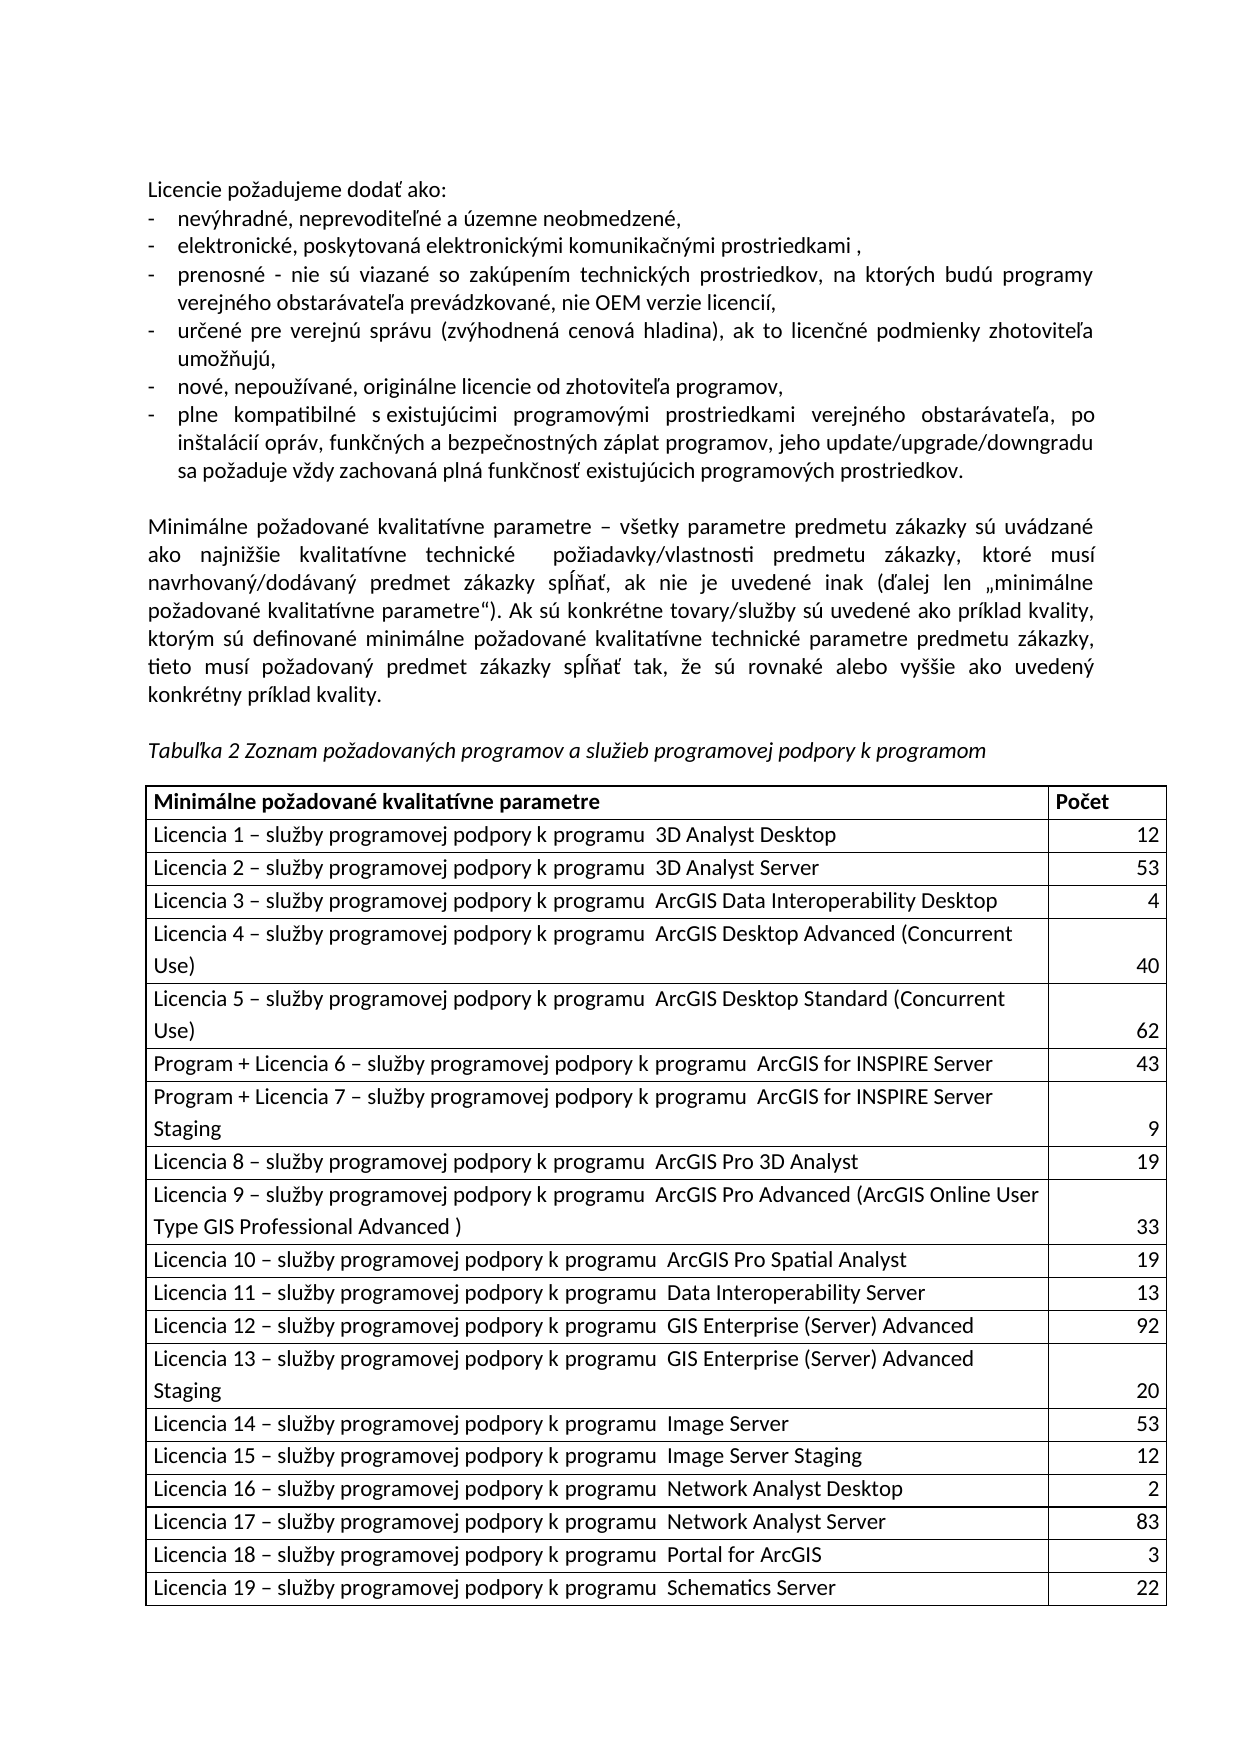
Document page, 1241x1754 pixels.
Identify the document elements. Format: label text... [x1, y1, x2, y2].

table_cell Program + Licencia 6 – služby programovej podpory k programu ArcGIS for INSPIRE Server [147, 1049, 1048, 1081]
table_cell Licencia 15 – služby programovej podpory k programu Image Server Staging [147, 1442, 1048, 1473]
table_cell 12 [1049, 820, 1166, 852]
text - nevýhradné, neprevoditeľné a územne neobmedzené, [148, 204, 1095, 232]
table_cell Licencia 3 – služby programovej podpory k programu ArcGIS Data Interoperability Desktop [147, 886, 1048, 918]
table_cell 3 [1049, 1540, 1166, 1572]
table_cell 43 [1049, 1049, 1166, 1081]
table_cell Licencia 17 – služby programovej podpory k programu Network Analyst Server [147, 1508, 1048, 1539]
text - elektronické, poskytovaná elektronickými komunikačnými prostriedkami , [148, 232, 1095, 260]
table_cell Licencia 14 – služby programovej podpory k programu Image Server [147, 1409, 1048, 1441]
table_cell 13 [1049, 1278, 1166, 1310]
table_cell Licencia 13 – služby programovej podpory k programu GIS Enterprise (Server) Advanced Staging [147, 1344, 1048, 1408]
table_cell Licencia 2 – služby programovej podpory k programu 3D Analyst Server [147, 853, 1048, 885]
table_cell 20 [1049, 1344, 1166, 1408]
table_cell 19 [1049, 1147, 1166, 1179]
table_cell 2 [1049, 1475, 1166, 1506]
table_cell 83 [1049, 1508, 1166, 1539]
text Tabuľka 2 Zoznam požadovaných programov a služieb programovej podpory k programom [148, 736, 1093, 764]
table_cell Licencia 4 – služby programovej podpory k programu ArcGIS Desktop Advanced (Concurrent Use) [147, 919, 1048, 983]
text - nové, nepoužívané, originálne licencie od zhotoviteľa programov, [148, 372, 1095, 400]
table_cell 19 [1049, 1245, 1166, 1277]
table_cell Licencia 19 – služby programovej podpory k programu Schematics Server [147, 1573, 1048, 1605]
text Licencie požadujeme dodať ako: [148, 176, 1095, 204]
table_header Počet [1049, 787, 1166, 819]
table_cell 12 [1049, 1442, 1166, 1473]
table_cell 53 [1049, 853, 1166, 885]
text - prenosné - nie sú viazané so zakúpením technických prostriedkov, na ktorých budú programy verejného obstarávateľa prevádzkované, nie OEM verzie licencií, [148, 260, 1095, 316]
table_cell 22 [1049, 1573, 1166, 1605]
table_cell Licencia 10 – služby programovej podpory k programu ArcGIS Pro Spatial Analyst [147, 1245, 1048, 1277]
table_header Minimálne požadované kvalitatívne parametre [147, 787, 1048, 819]
table_cell 62 [1049, 984, 1166, 1048]
table_cell 9 [1049, 1082, 1166, 1146]
table_cell 4 [1049, 886, 1166, 918]
table_cell 53 [1049, 1409, 1166, 1441]
table_cell Program + Licencia 7 – služby programovej podpory k programu ArcGIS for INSPIRE Server Staging [147, 1082, 1048, 1146]
text - určené pre verejnú správu (zvýhodnená cenová hladina), ak to licenčné podmienky zhotoviteľa umožňujú, [148, 316, 1095, 372]
table_cell Licencia 12 – služby programovej podpory k programu GIS Enterprise (Server) Advanced [147, 1311, 1048, 1343]
table_cell Licencia 5 – služby programovej podpory k programu ArcGIS Desktop Standard (Concurrent Use) [147, 984, 1048, 1048]
table_cell 92 [1049, 1311, 1166, 1343]
table_cell 33 [1049, 1180, 1166, 1244]
table_cell Licencia 18 – služby programovej podpory k programu Portal for ArcGIS [147, 1540, 1048, 1572]
table_cell Licencia 1 – služby programovej podpory k programu 3D Analyst Desktop [147, 820, 1048, 852]
table_cell Licencia 8 – služby programovej podpory k programu ArcGIS Pro 3D Analyst [147, 1147, 1048, 1179]
text Minimálne požadované kvalitatívne parametre – všetky parametre predmetu zákazky sú uvádzané ako najnižšie kvalitatívne technické požiadavky/vlastnosti predmetu zákazky, ktoré musí navrhovaný/dodávaný predmet zákazky spĺňať, ak nie je uvedené inak (ďalej len „minimálne požadované kvalitatívne parametre“). Ak sú konkrétne tovary/služby sú uvedené ako príklad kvality, ktorým sú definované minimálne požadované kvalitatívne technické parametre predmetu zákazky, tieto musí požadovaný predmet zákazky spĺňať tak, že sú rovnaké alebo vyššie ako uvedený konkrétny príklad kvality. [148, 512, 1095, 708]
table_cell 40 [1049, 919, 1166, 983]
text - plne kompatibilné s existujúcimi programovými prostriedkami verejného obstarávateľa, po inštalácií opráv, funkčných a bezpečnostných záplat programov, jeho update/upgrade/downgradu sa požaduje vždy zachovaná plná funkčnosť existujúcich programových prostriedkov. [148, 400, 1095, 484]
table_cell Licencia 9 – služby programovej podpory k programu ArcGIS Pro Advanced (ArcGIS Online User Type GIS Professional Advanced ) [147, 1180, 1048, 1244]
table_cell Licencia 11 – služby programovej podpory k programu Data Interoperability Server [147, 1278, 1048, 1310]
table_cell Licencia 16 – služby programovej podpory k programu Network Analyst Desktop [147, 1475, 1048, 1506]
